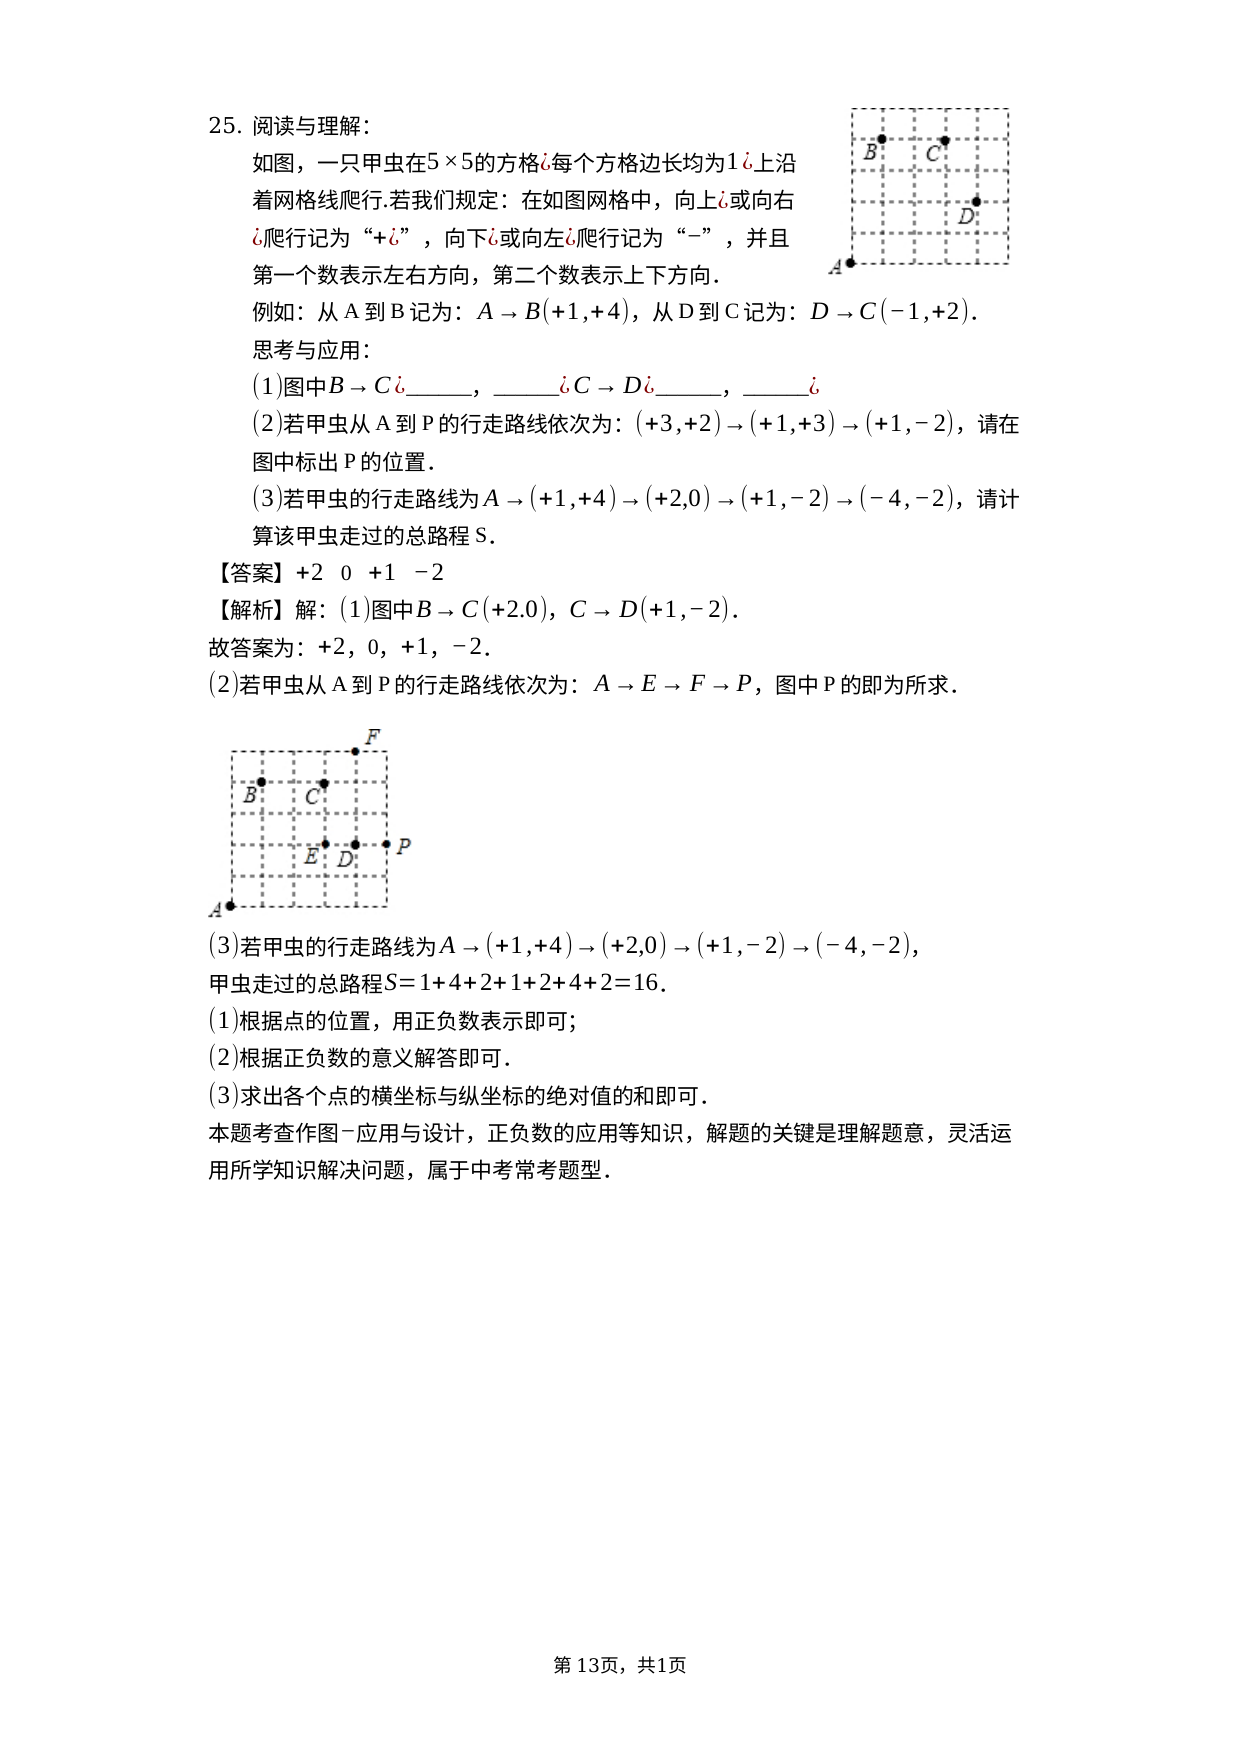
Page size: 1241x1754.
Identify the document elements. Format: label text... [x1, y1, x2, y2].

list 阅读与理解： 如图，一只甲虫在的方格每个方格边长均为上沿着网格线爬行若我们规定：在如图网格中，向上或向右爬行记为“”，向下或向左爬行记为“”，并且第一个数表示左右方向，第二个数表示上下方向． 例如：从A到B记为：，从D到C记为：． 思考与应用： 图中______，____________，______ 若甲虫从A到P的行走路线依次为：，请在图中标出P的位置． 若甲虫的行走路线为，请计算该甲虫走过的总路程S． [208, 108, 1032, 551]
picture [828, 108, 1014, 279]
picture [208, 729, 416, 922]
list 【答案】 0 [208, 556, 1032, 588]
list 【解析】解：图中，． 故答案为：，0，，． 若甲虫从A到P的行走路线依次为：，图中P的即为所求． 若甲虫的行走路线为， 甲虫走过的总路程． 根据点的位置，用正负数表示即可； 根据正负数的意义解答即可． 求出各个点的横坐标与纵坐标的绝对值的和即可． 本题考查作图应用与设计，正负数的应用等知识，解题的关键是理解题意，灵活运用所学知识解决问题，属于中考常考题型． [208, 593, 1032, 1223]
